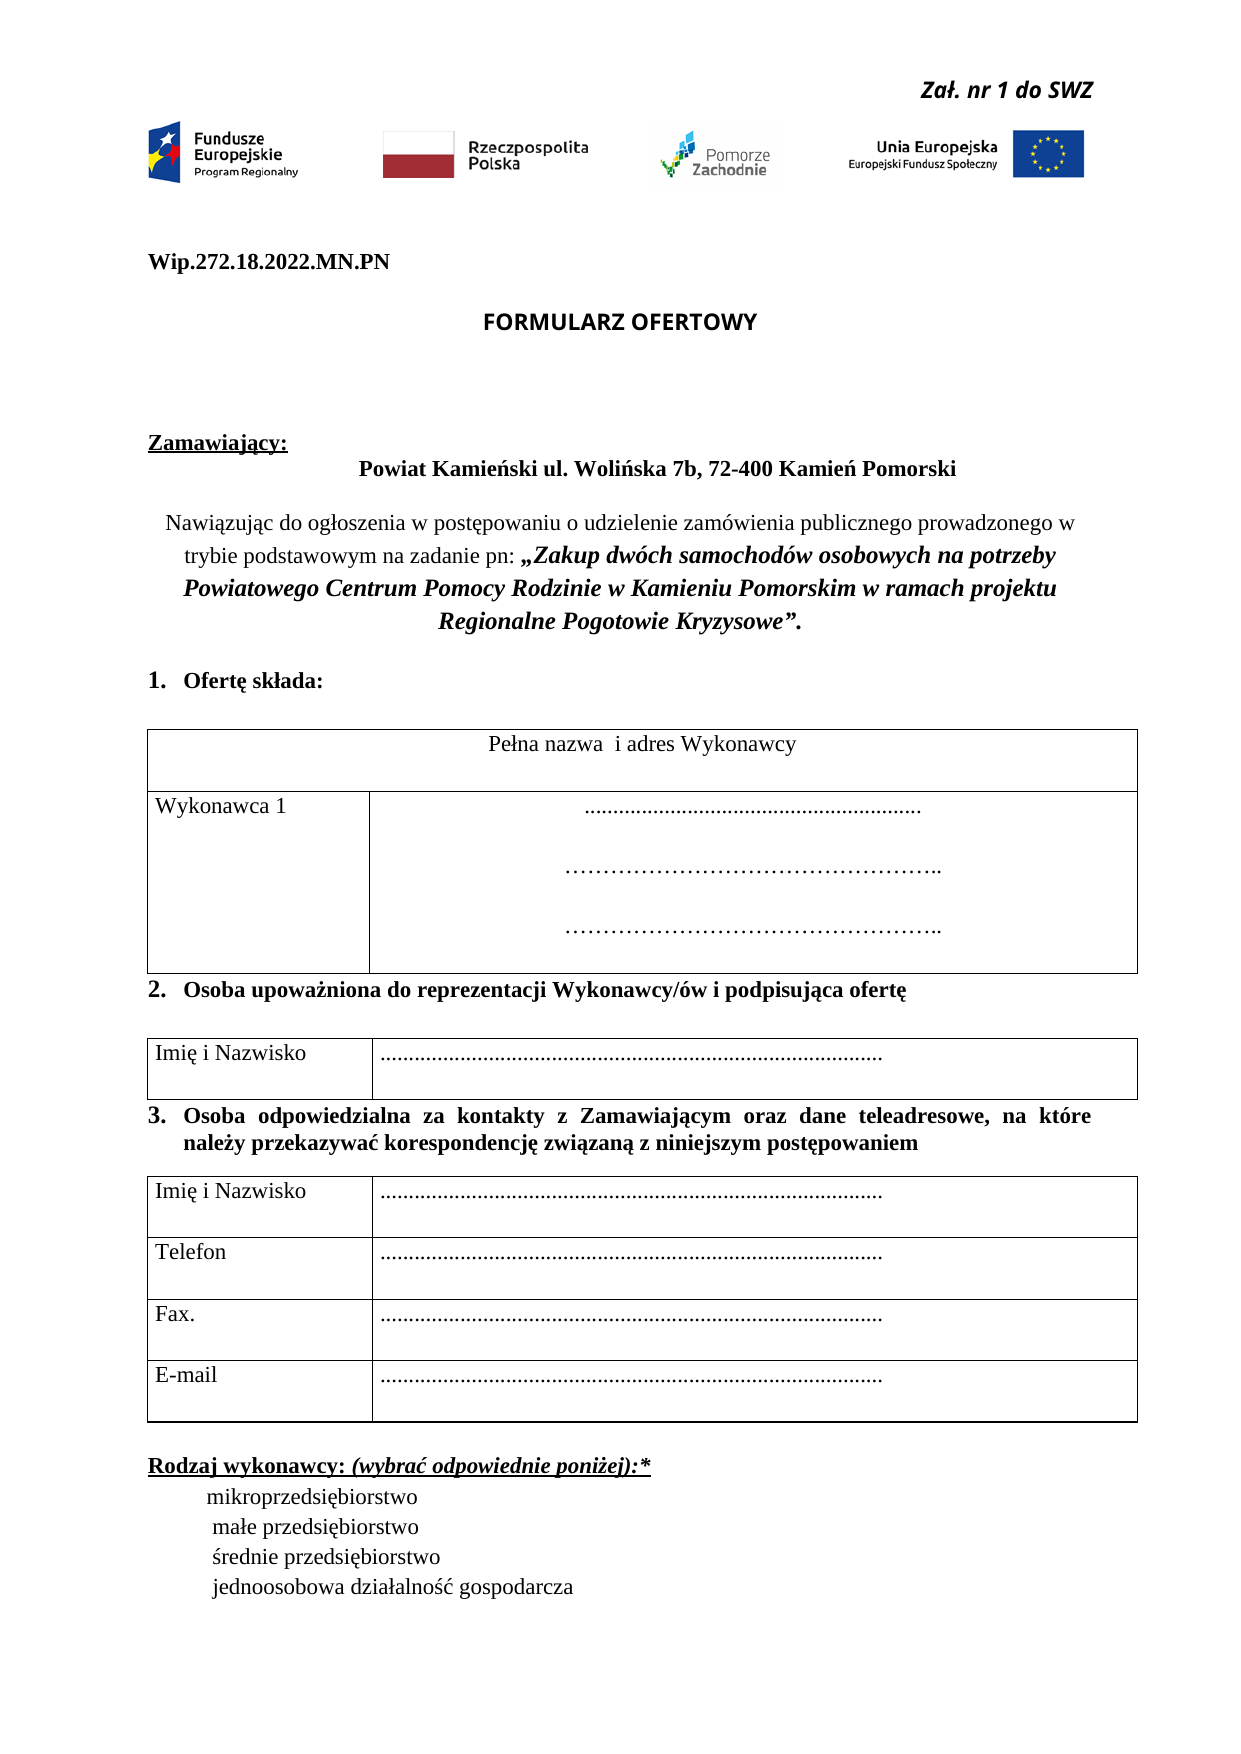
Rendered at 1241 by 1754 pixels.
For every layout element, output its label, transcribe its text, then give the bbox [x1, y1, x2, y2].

list Osoba odpowiedzialna za kontakty z Zamawiającym oraz dane teleadresowe, na które należy przekazywać korespondencję związaną z niniejszym postępowaniem [148, 1100, 1093, 1155]
text Nawiązując do ogłoszenia w postępowaniu o udzielenie zamówienia publicznego prowadzonego w trybie podstawowym na zadanie pn: „Zakup dwóch samochodów osobowych na potrzeby Powiatowego Centrum Pomocy Rodzinie w Kamieniu Pomorskim w ramach projektu [148, 509, 1093, 602]
text Rodzaj wykonawcy: (wybrać odpowiednie poniżej):* [148, 1453, 1093, 1479]
table_cell Telefon [148, 1238, 372, 1299]
text  mikroprzedsiębiorstwo [177, 1483, 1093, 1509]
text Zamawiający: [148, 428, 1093, 455]
table_header ........................................................................................ [373, 1177, 1137, 1237]
list Ofertę składa: [148, 665, 1093, 694]
table_cell Wykonawca 1 [148, 792, 369, 973]
table_cell ........................................................................................ [373, 1300, 1137, 1360]
table_header Imię i Nazwisko [148, 1039, 372, 1099]
text  małe przedsiębiorstwo [177, 1513, 1093, 1539]
table_cell E-mail [148, 1361, 372, 1421]
table_header Pełna nazwa i adres Wykonawcy [148, 730, 1137, 791]
text Wip.272.18.2022.MN.PN [148, 248, 1093, 275]
table_cell ........................................................................................ [373, 1361, 1137, 1421]
table_cell ........................................................................................ [373, 1238, 1137, 1299]
list Osoba upoważniona do reprezentacji Wykonawcy/ów i podpisująca ofertę [148, 974, 1093, 1002]
table_header Imię i Nazwisko [148, 1177, 372, 1237]
text Regionalne Pogotowie Kryzysowe”. [148, 606, 1093, 635]
text  średnie przedsiębiorstwo [177, 1543, 1093, 1569]
text Powiat Kamieński ul. Wolińska 7b, 72-400 Kamień Pomorski [223, 455, 1093, 481]
table_cell Fax. [148, 1300, 372, 1360]
table_header ........................................................................................ [373, 1039, 1137, 1099]
table_cell ........................................................... ………………………………………….. ………………………………………….. [370, 792, 1137, 973]
text  jednoosobowa działalność gospodarcza [177, 1573, 1093, 1600]
text FORMULARZ OFERTOWY [148, 306, 1093, 337]
